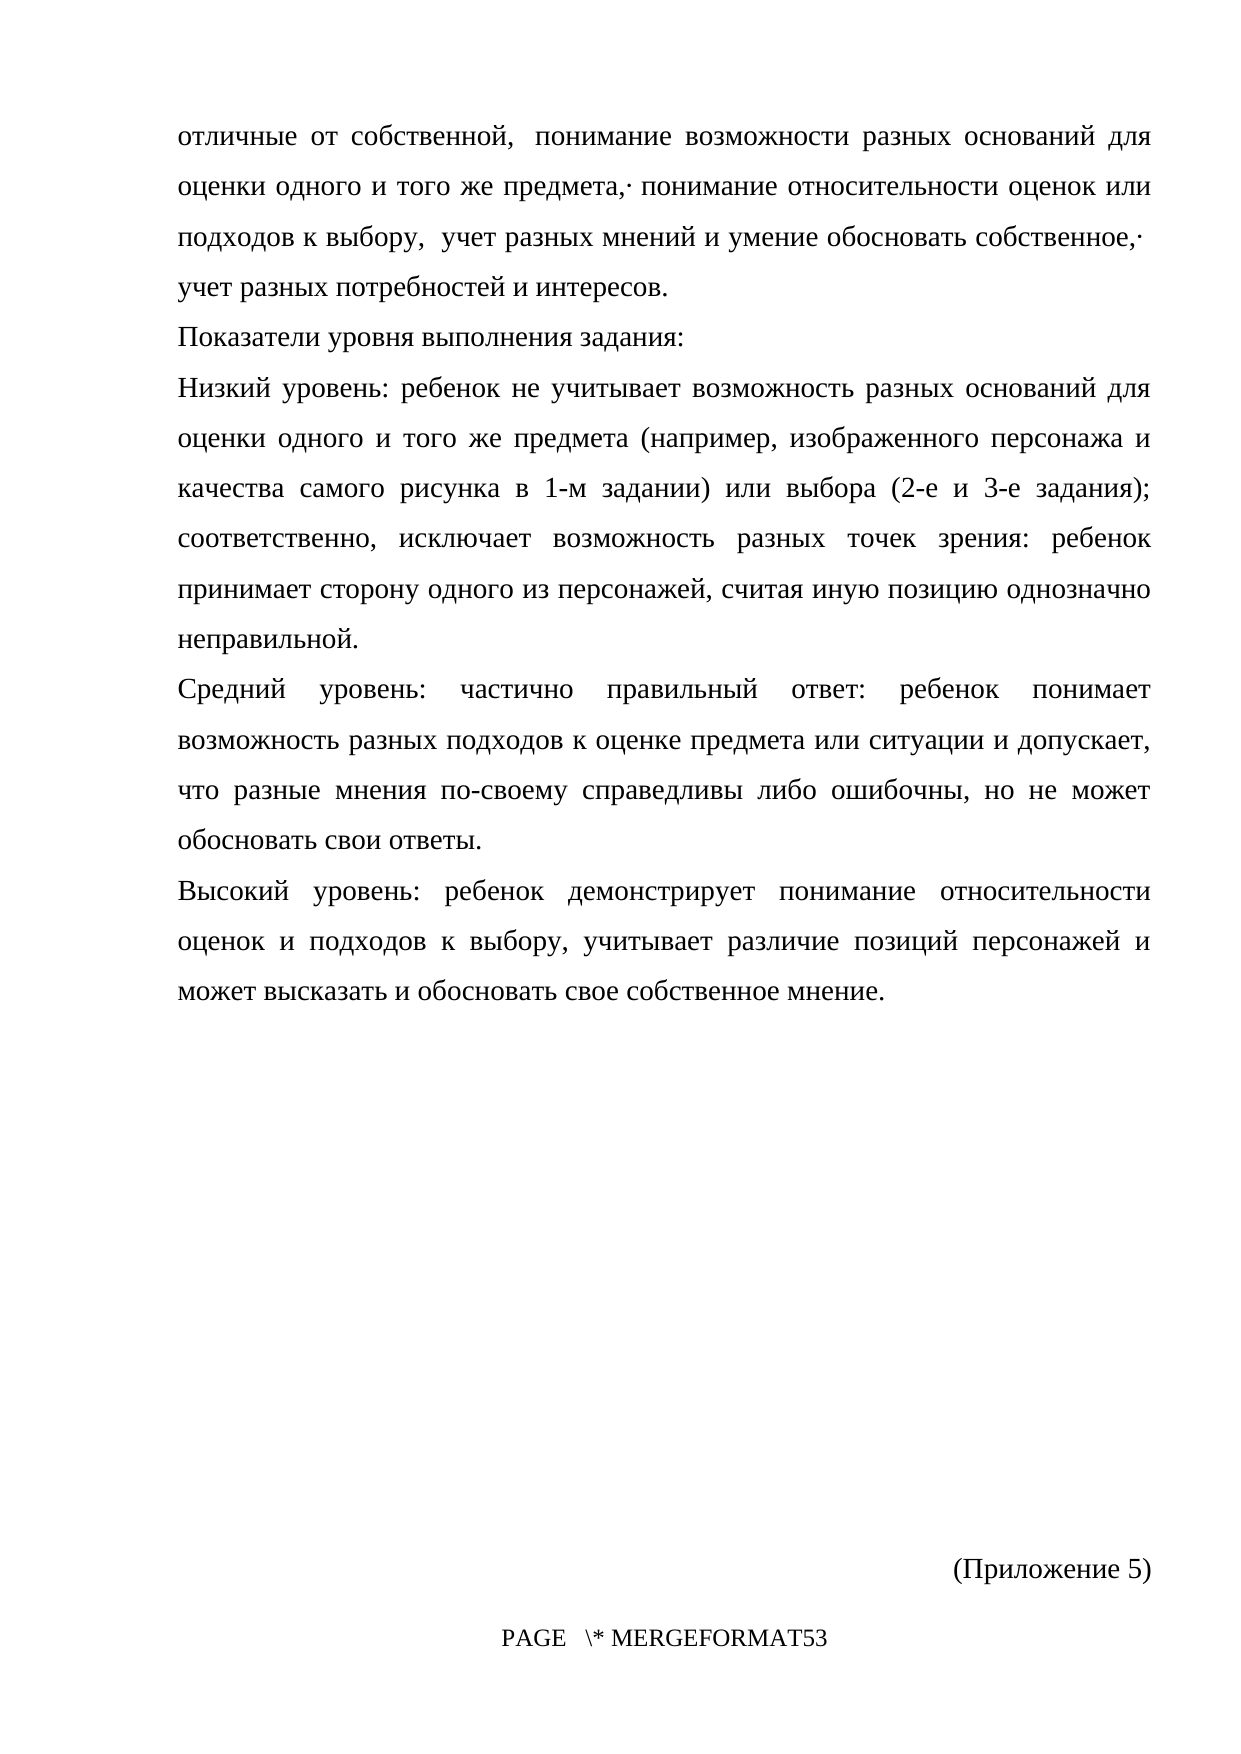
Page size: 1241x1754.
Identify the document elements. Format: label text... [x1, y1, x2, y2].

text Высокий уровень: ребенок демонстрирует понимание относительности оценок и подходов к выбору, учитывает различие позиций персонажей и может высказать и обосновать свое собственное мнение. [177, 873, 1152, 1007]
text Низкий уровень: ребенок не учитывает возможность разных оснований для оценки одного и того же предмета (например, изображенного персонажа и качества самого рисунка в 1-м задании) или выбора (2-е и 3-е задания); соответственно, исключает возможность разных точек зрения: ребенок принимает сторону одного из персонажей, считая иную позицию однозначно неправильной. [177, 370, 1152, 655]
text (Приложение 5) [177, 1551, 1152, 1585]
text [177, 118, 1152, 303]
text Показатели уровня выполнения задания: [177, 319, 1152, 353]
text Средний уровень: частично правильный ответ: ребенок понимает возможность разных подходов к оценке предмета или ситуации и допускает, что разные мнения по-своему справедливы либо ошибочны, но не может обосновать свои ответы. [177, 672, 1152, 856]
